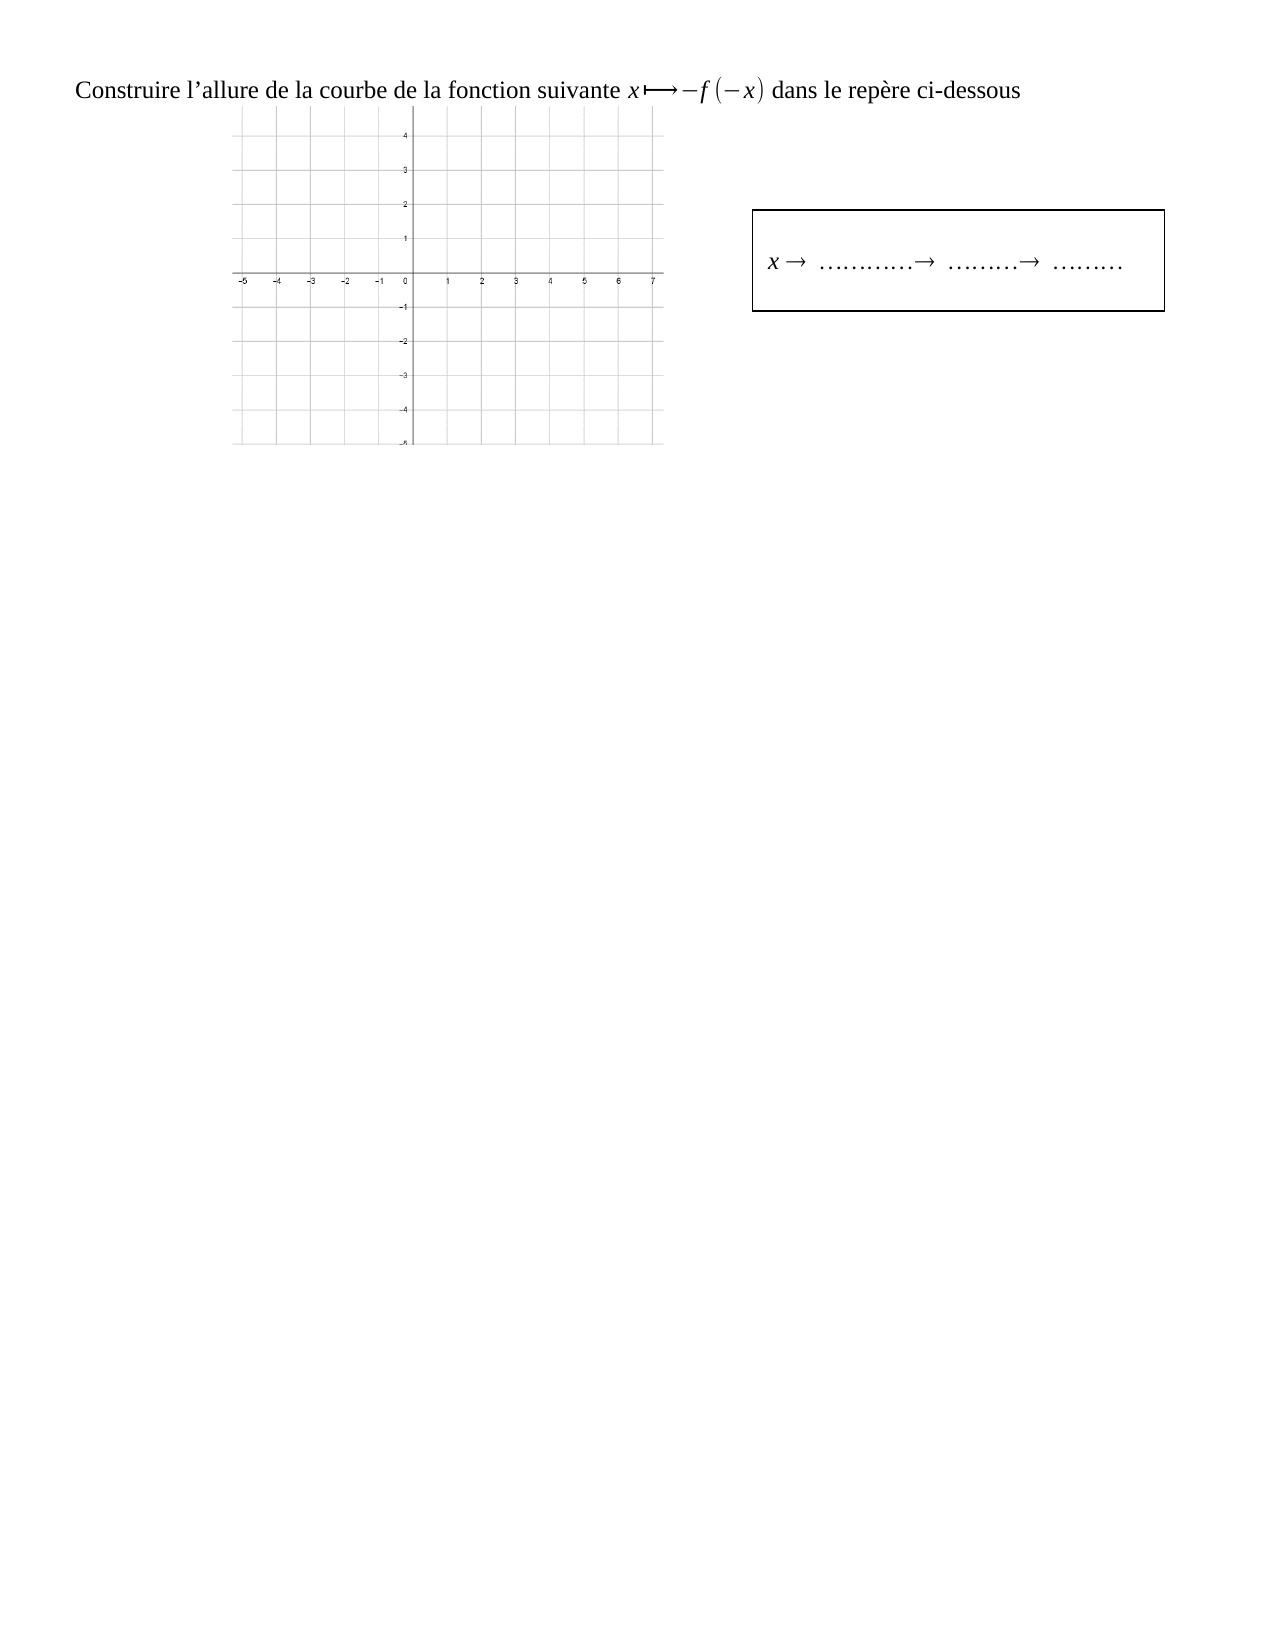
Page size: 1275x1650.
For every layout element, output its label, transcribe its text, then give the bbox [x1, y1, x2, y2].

picture [232, 106, 664, 445]
text Construire l’allure de la courbe de la fonction suivante dans le repère ci-dessous [75, 75, 1200, 105]
